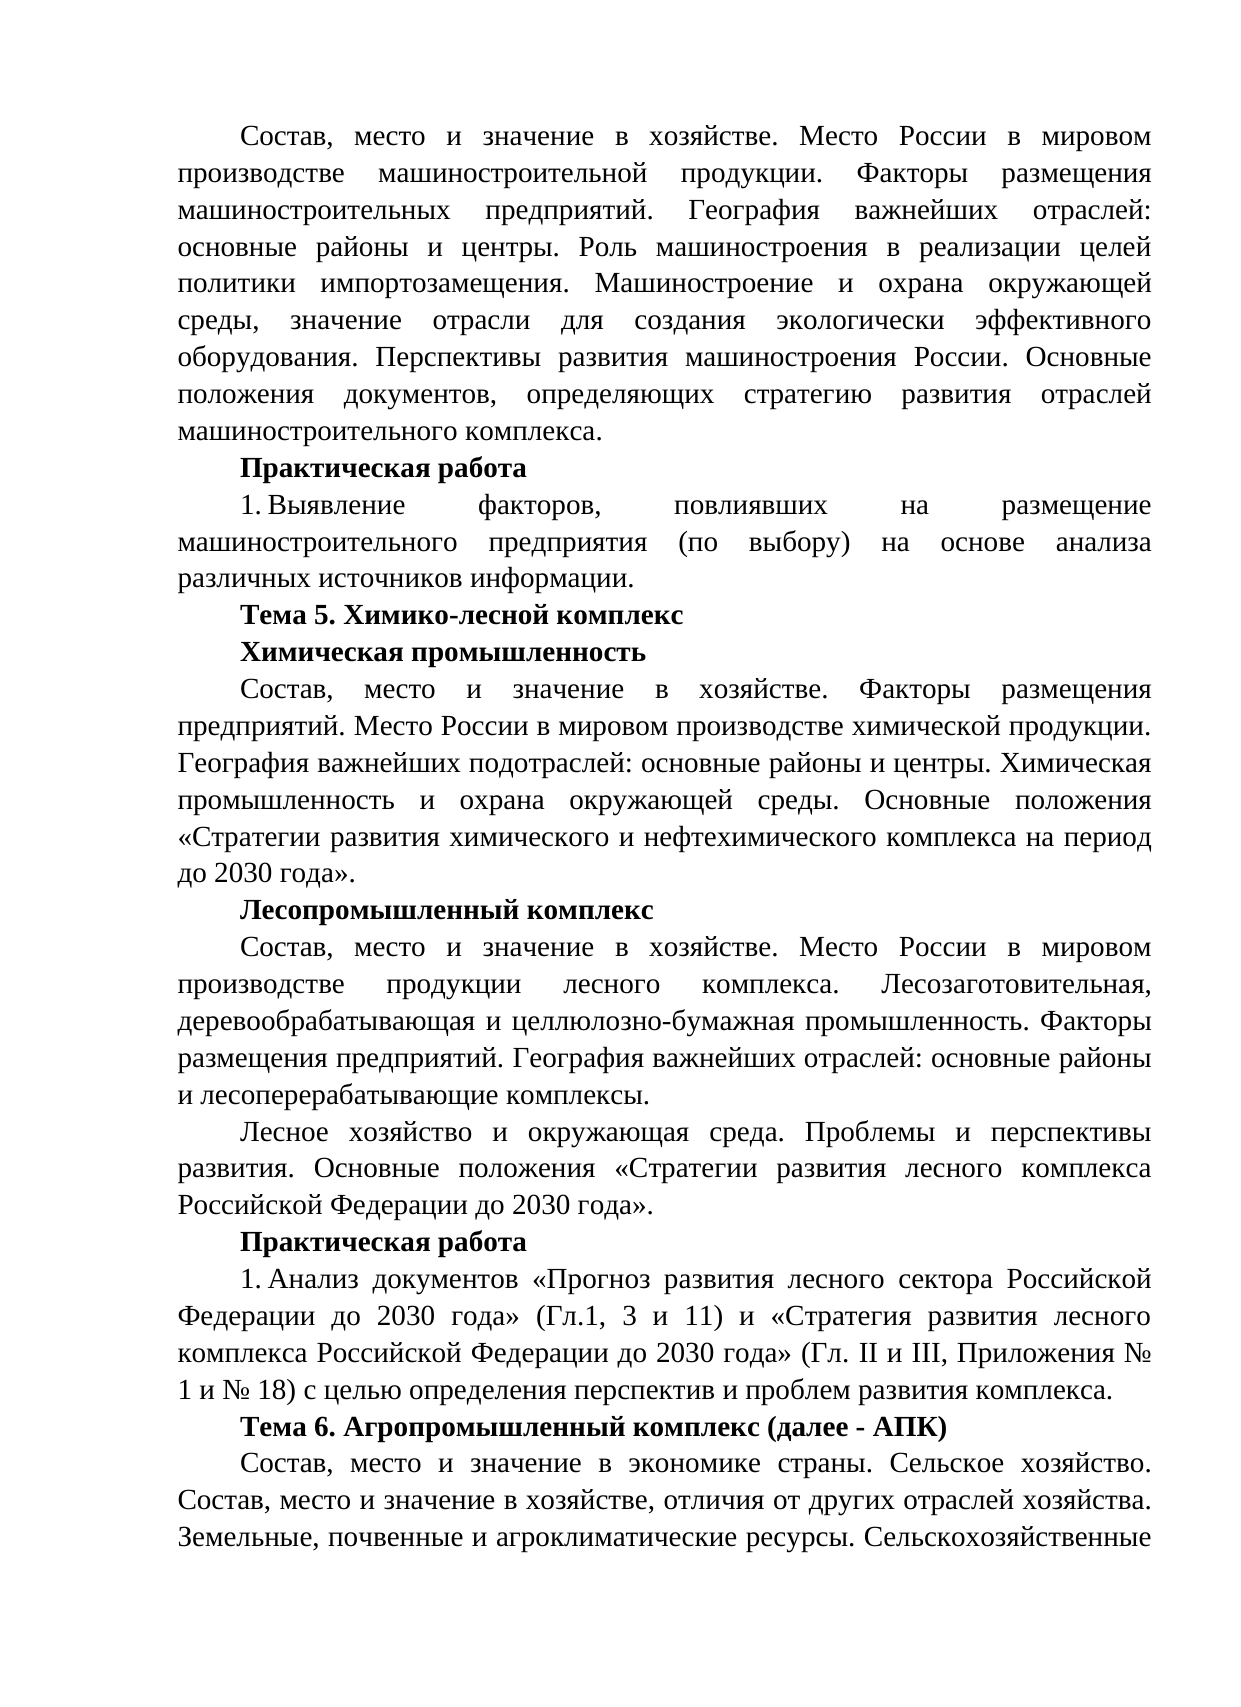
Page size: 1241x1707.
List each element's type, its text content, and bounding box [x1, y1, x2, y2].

text Состав, место и значение в хозяйстве. Место России в мировом производстве машиностроительной продукции. Факторы размещения машиностроительных предприятий. География важнейших отраслей: основные районы и центры. Роль машиностроения в реализации целей политики импортозамещения. Машиностроение и охрана окружающей среды, значение отрасли для создания экологически эффективного оборудования. Перспективы развития машиностроения России. Основные положения документов, определяющих стратегию развития отраслей машиностроительного комплекса. [177, 118, 1152, 447]
text 1. Выявление факторов, повлиявших на размещение машиностроительного предприятия (по выбору) на основе анализа различных источников информации. [177, 487, 1152, 594]
text Тема 6. Агропромышленный комплекс (далее - АПК) [177, 1409, 1152, 1442]
text Практическая работа [177, 1224, 1152, 1258]
text Лесное хозяйство и окружающая среда. Проблемы и перспективы развития. Основные положения «Стратегии развития лесного комплекса Российской Федерации до 2030 года». [177, 1114, 1152, 1221]
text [177, 1446, 1152, 1553]
text Химическая промышленность [177, 634, 1152, 668]
text 1. Анализ документов «Прогноз развития лесного сектора Российской Федерации до 2030 года» (Гл.1, 3 и 11) и «Стратегия развития лесного комплекса Российской Федерации до 2030 года» (Гл. II и III, Приложения № 1 и № 18) с целью определения перспектив и проблем развития комплекса. [177, 1261, 1152, 1405]
text Практическая работа [177, 450, 1152, 483]
text Тема 5. Химико-лесной комплекс [177, 597, 1152, 631]
text Лесопромышленный комплекс [177, 892, 1152, 926]
text Состав, место и значение в хозяйстве. Место России в мировом производстве продукции лесного комплекса. Лесозаготовительная, деревообрабатывающая и целлюлозно-бумажная промышленность. Факторы размещения предприятий. География важнейших отраслей: основные районы и лесоперерабатывающие комплексы. [177, 929, 1152, 1110]
text Состав, место и значение в хозяйстве. Факторы размещения предприятий. Место России в мировом производстве химической продукции. География важнейших подотраслей: основные районы и центры. Химическая промышленность и охрана окружающей среды. Основные положения «Стратегии развития химического и нефтехимического комплекса на период до 2030 года». [177, 671, 1152, 889]
